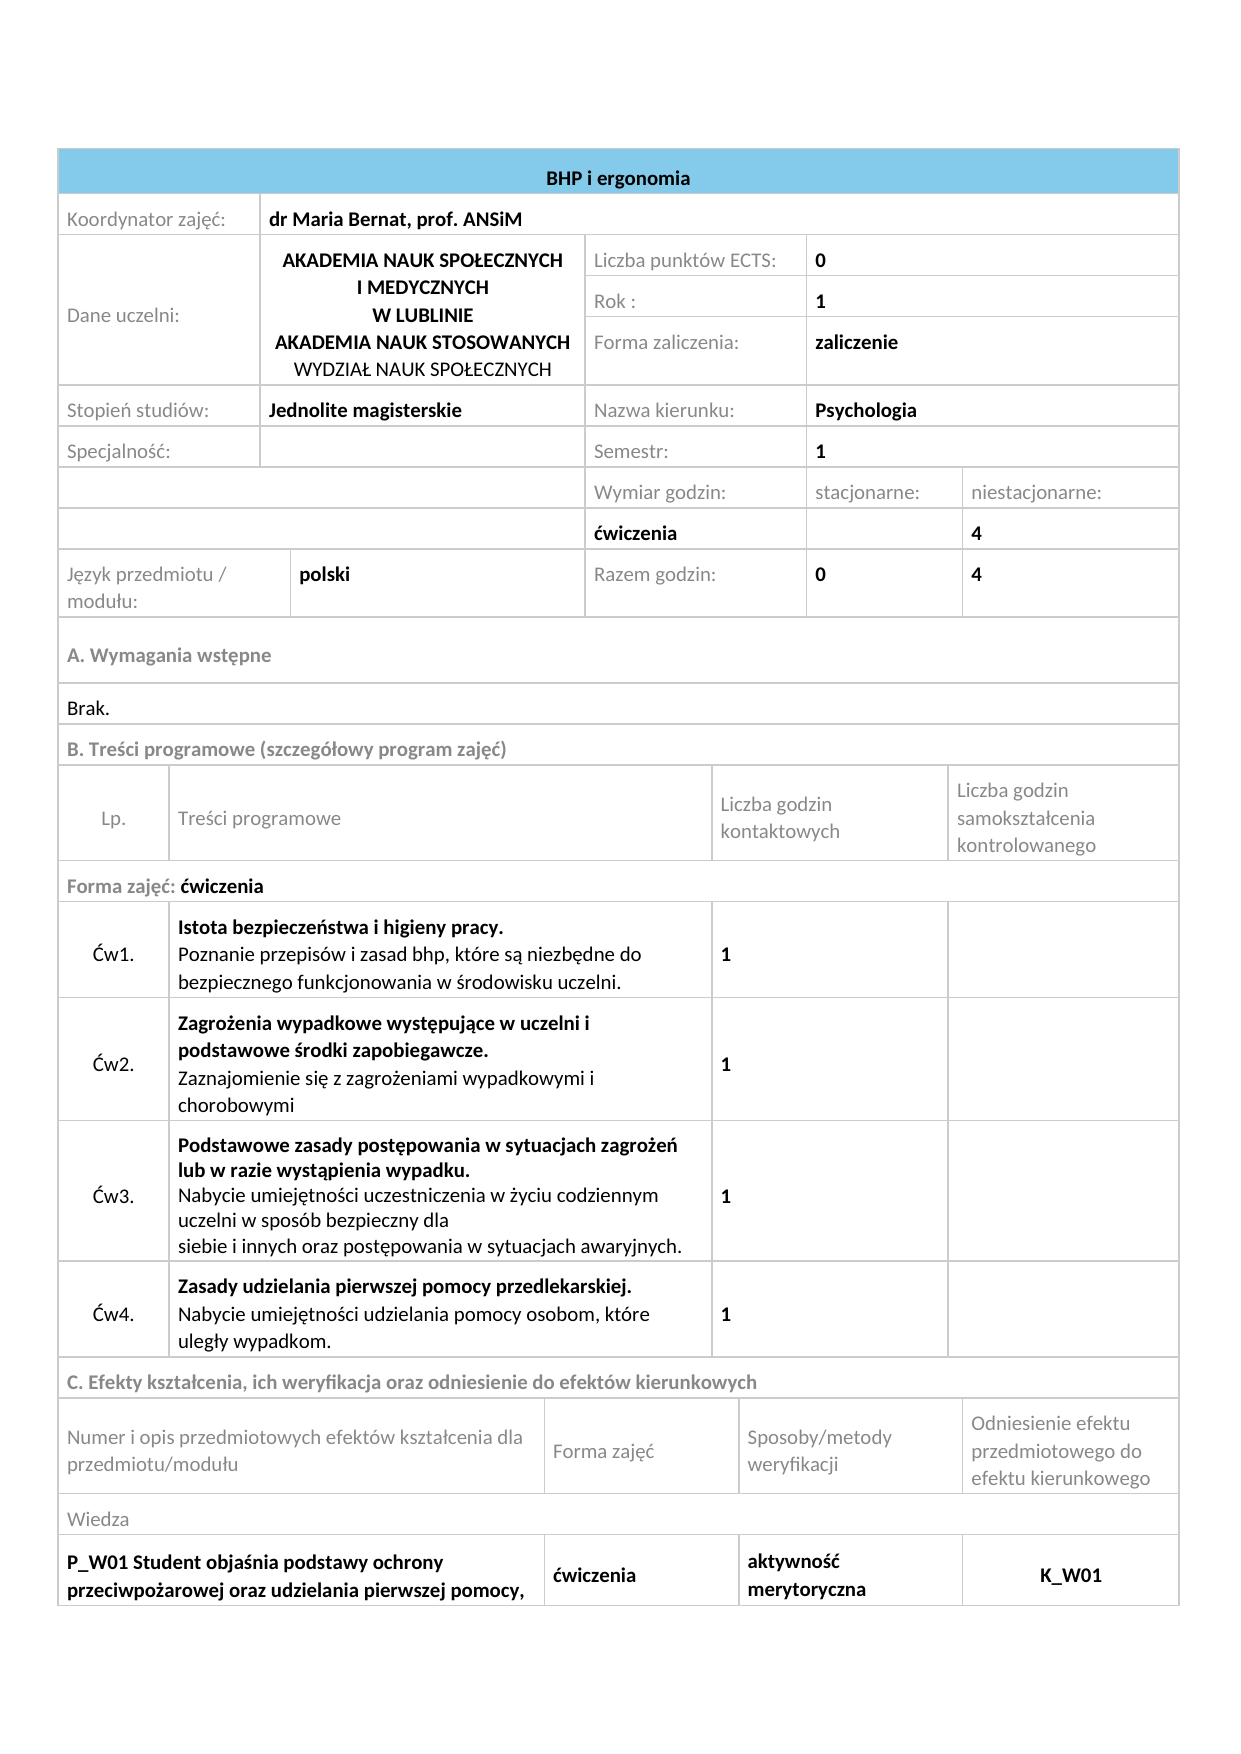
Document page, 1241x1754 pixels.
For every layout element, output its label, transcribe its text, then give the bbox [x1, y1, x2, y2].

table_cell [59, 468, 584, 507]
table_cell 0 [807, 550, 962, 616]
table_cell [261, 427, 584, 466]
table_cell dr Maria Bernat, prof. ANSiM [261, 194, 1178, 234]
table_cell Specjalność: [59, 427, 259, 466]
table_cell 0 [807, 235, 1178, 274]
table_cell niestacjonarne: [963, 468, 1178, 507]
table_cell [949, 902, 1178, 996]
table_cell Liczba punktów ECTS: [586, 235, 806, 274]
table_cell Nazwa kierunku: [586, 386, 806, 425]
table_cell Treści programowe [170, 766, 711, 860]
table_cell Wymiar godzin: [586, 468, 806, 507]
table_cell Stopień studiów: [59, 386, 259, 425]
table_cell Lp. [59, 766, 168, 860]
table_cell Dane uczelni: [59, 235, 259, 384]
table_cell C. Efekty kształcenia, ich weryfikacja oraz odniesienie do efektów kierunkowych [59, 1358, 1178, 1397]
table_cell Forma zaliczenia: [586, 317, 806, 384]
table_cell 1 [807, 427, 1178, 466]
table_cell 1 [807, 276, 1178, 316]
table_cell A. Wymagania wstępne [59, 618, 1178, 682]
table_cell Odniesienie efektu przedmiotowego do efektu kierunkowego [963, 1399, 1178, 1493]
table_cell Podstawowe zasady postępowania w sytuacjach zagrożeń lub w razie wystąpienia wypadku. Nabycie umiejętności uczestniczenia w życiu codziennym uczelni w sposób bezpieczny dla siebie i innych oraz postępowania w sytuacjach awaryjnych. [170, 1121, 711, 1260]
table_cell 4 [963, 550, 1178, 616]
table_cell AKADEMIA NAUK SPOŁECZNYCH I MEDYCZNYCH W LUBLINIE AKADEMIA NAUK STOSOWANYCH WYDZIAŁ NAUK SPOŁECZNYCH [261, 235, 584, 384]
table_cell ćwiczenia [545, 1535, 738, 1605]
table_cell [807, 509, 962, 548]
table_header BHP i ergonomia [59, 149, 1178, 193]
table_cell Rok : [586, 276, 806, 316]
table_cell ćwiczenia [586, 509, 806, 548]
table_cell Ćw3. [59, 1121, 168, 1260]
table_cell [59, 1535, 544, 1605]
table_cell stacjonarne: [807, 468, 962, 507]
table_cell K_W01 [963, 1535, 1178, 1605]
table_cell Liczba godzin kontaktowych [713, 766, 947, 860]
table_cell polski [291, 550, 584, 616]
table_cell [949, 1262, 1178, 1356]
table_cell Wiedza [59, 1494, 1178, 1534]
table_cell Ćw2. [59, 998, 168, 1119]
table_cell 1 [713, 902, 947, 996]
table_cell Forma zajęć: ćwiczenia [59, 861, 1178, 901]
table_cell Sposoby/metody weryfikacji [740, 1399, 962, 1493]
table_cell Liczba godzin samokształcenia kontrolowanego [949, 766, 1178, 860]
table_cell Psychologia [807, 386, 1178, 425]
table_cell [59, 509, 584, 548]
table_cell Semestr: [586, 427, 806, 466]
table_cell Koordynator zajęć: [59, 194, 259, 234]
table_cell Forma zajęć [545, 1399, 738, 1493]
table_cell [740, 1535, 962, 1605]
table_cell Istota bezpieczeństwa i higieny pracy. Poznanie przepisów i zasad bhp, które są niezbędne do bezpiecznego funkcjonowania w środowisku uczelni. [170, 902, 711, 996]
table_cell 1 [713, 998, 947, 1119]
table_cell [949, 998, 1178, 1119]
table_cell 1 [713, 1121, 947, 1260]
table_cell Język przedmiotu / modułu: [59, 550, 290, 616]
table_cell Razem godzin: [586, 550, 806, 616]
table_cell Jednolite magisterskie [261, 386, 584, 425]
table_cell 1 [713, 1262, 947, 1356]
table_cell Ćw1. [59, 902, 168, 996]
table_cell Ćw4. [59, 1262, 168, 1356]
table_cell Zasady udzielania pierwszej pomocy przedlekarskiej. Nabycie umiejętności udzielania pomocy osobom, które uległy wypadkom. [170, 1262, 711, 1356]
table_cell Numer i opis przedmiotowych efektów kształcenia dla przedmiotu/modułu [59, 1399, 544, 1493]
table_cell Zagrożenia wypadkowe występujące w uczelni i podstawowe środki zapobiegawcze. Zaznajomienie się z zagrożeniami wypadkowymi i chorobowymi [170, 998, 711, 1119]
table_cell [949, 1121, 1178, 1260]
table_cell zaliczenie [807, 317, 1178, 384]
table_cell B. Treści programowe (szczegółowy program zajęć) [59, 725, 1178, 764]
table_cell 4 [963, 509, 1178, 548]
table_cell Brak. [59, 684, 1178, 723]
